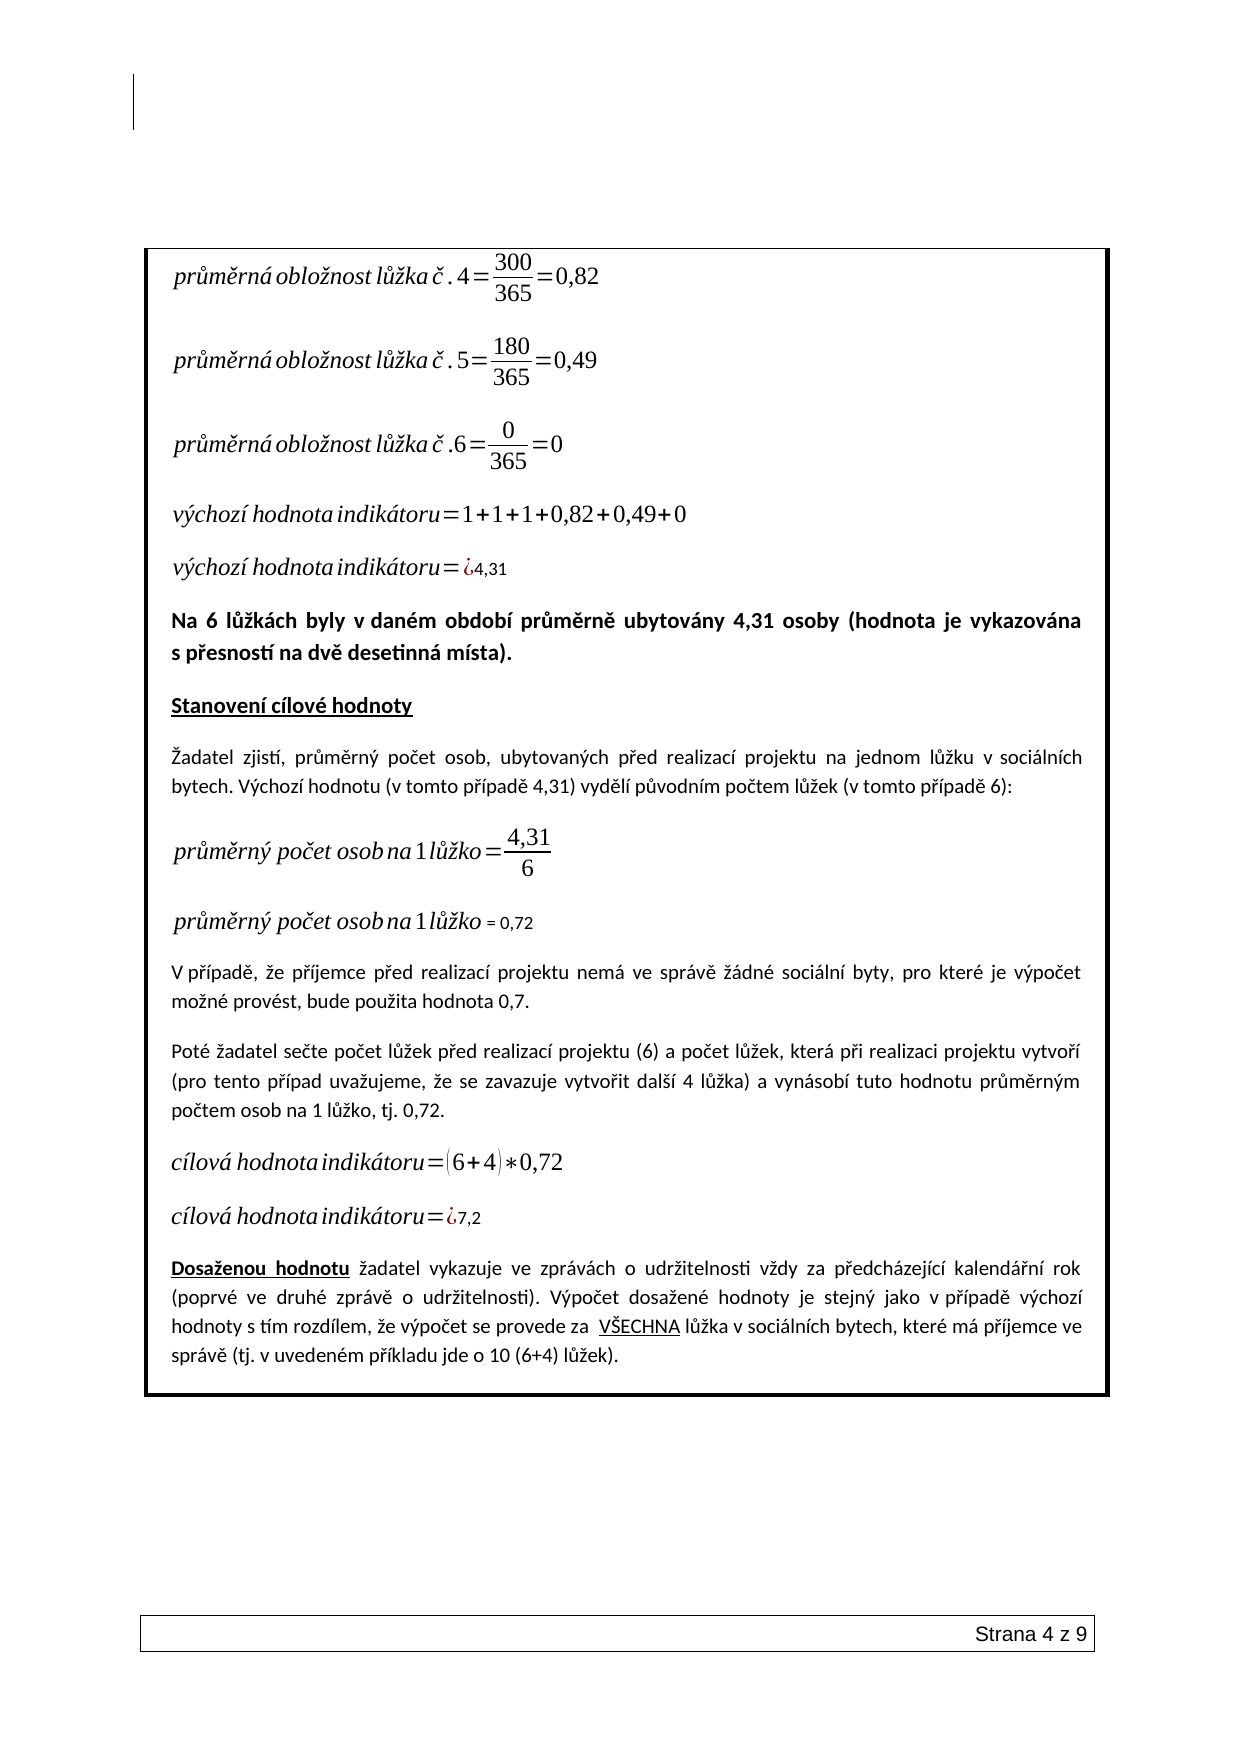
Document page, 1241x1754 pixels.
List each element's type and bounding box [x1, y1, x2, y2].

table_cell [148, 249, 1105, 1392]
